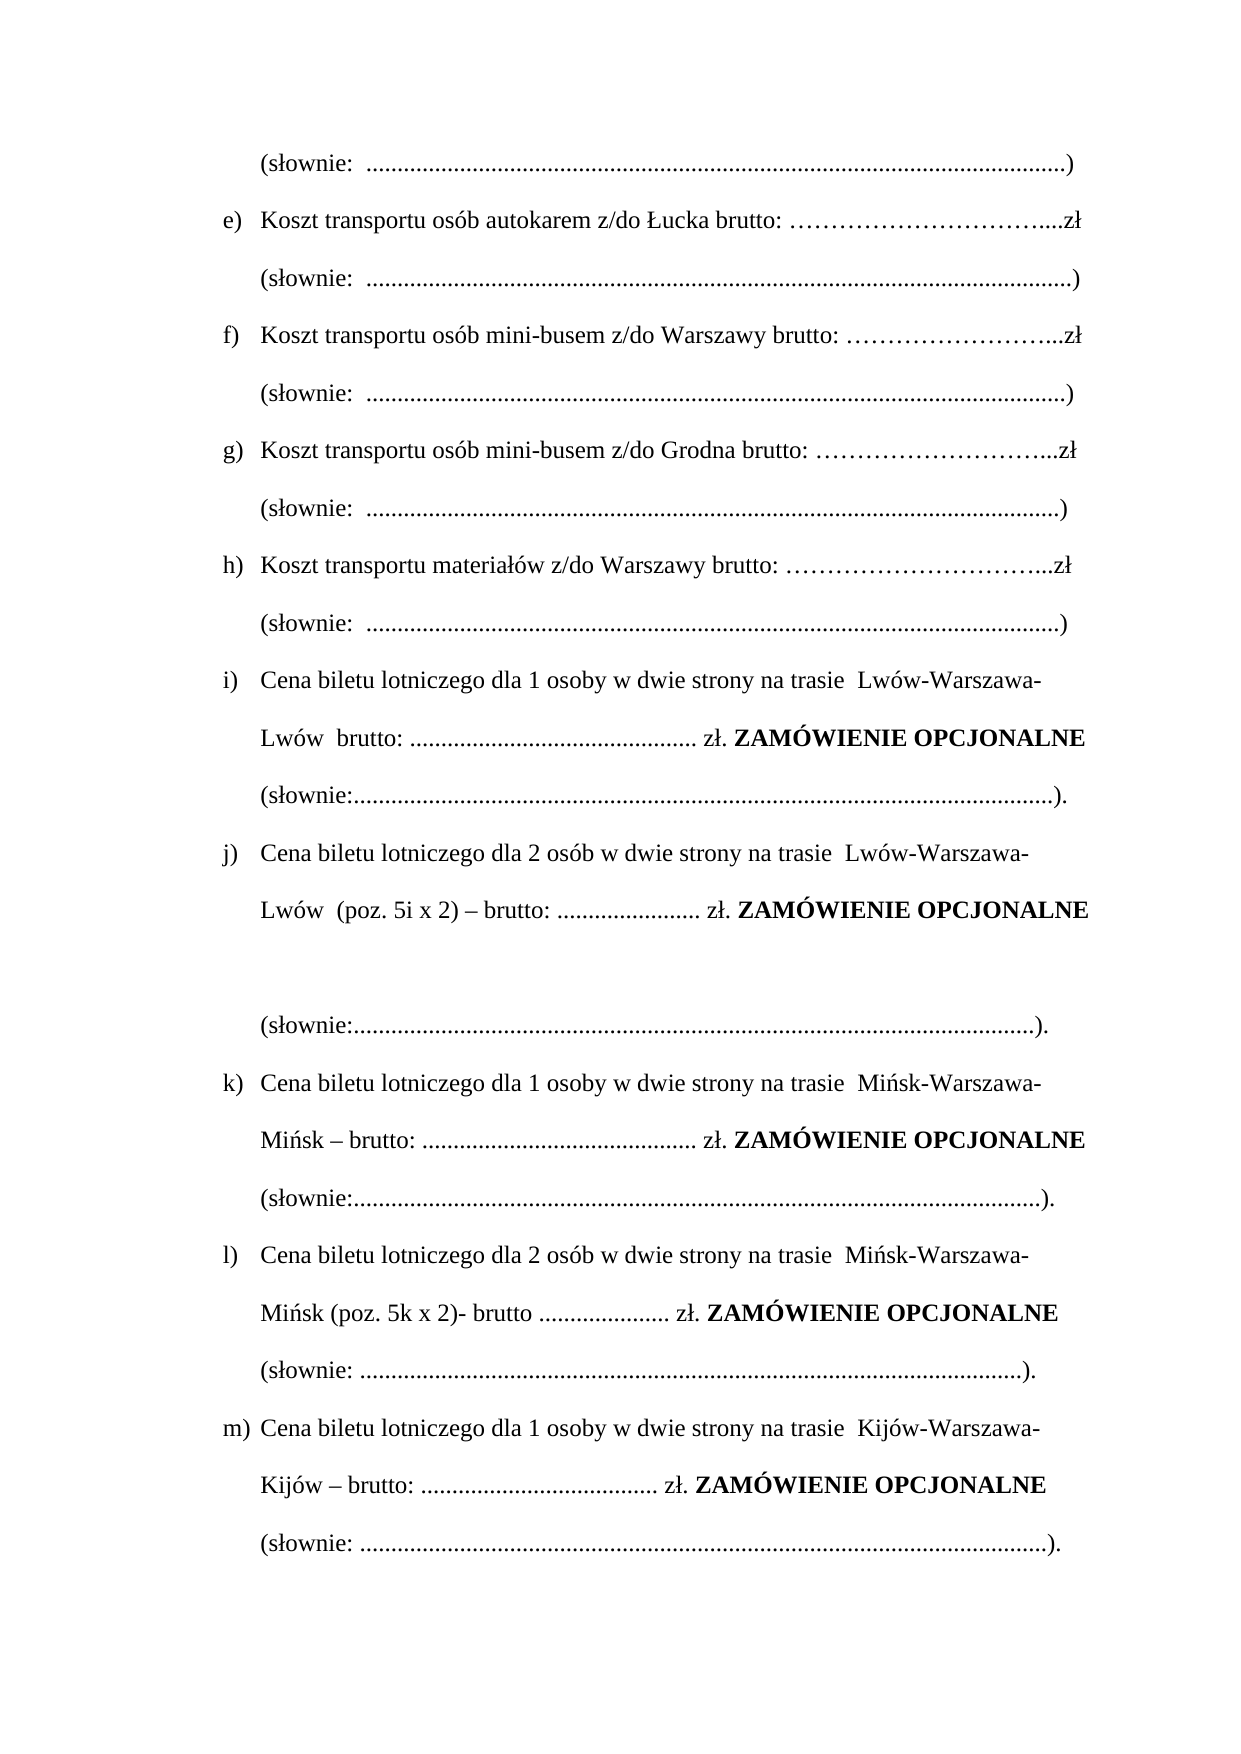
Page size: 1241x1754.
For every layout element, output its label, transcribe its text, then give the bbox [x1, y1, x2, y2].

text (słownie: .................................................................................................................) [260, 263, 1093, 291]
list Koszt transportu osób mini-busem z/do Warszawy brutto: ……………………...zł [223, 320, 1093, 349]
list Koszt transportu materiałów z/do Warszawy brutto: …………………………...zł [223, 550, 1093, 579]
text (słownie: ................................................................................................................) [260, 148, 1093, 176]
list Koszt transportu osób autokarem z/do Łucka brutto: …………………………....zł [223, 205, 1093, 234]
text (słownie: ................................................................................................................) [260, 378, 1093, 406]
list Cena biletu lotniczego dla 2 osób w dwie strony na trasie Mińsk-Warszawa- Mińsk (poz. 5k x 2)- brutto ..................... zł. ZAMÓWIENIE OPCJONALNE (słownie: ..........................................................................................................). [223, 1240, 1093, 1384]
list Cena biletu lotniczego dla 1 osoby w dwie strony na trasie Lwów-Warszawa-Lwów brutto: .............................................. zł. ZAMÓWIENIE OPCJONALNE (słownie:................................................................................................................). [223, 665, 1093, 809]
text (słownie: ...............................................................................................................) [260, 493, 1093, 521]
list Cena biletu lotniczego dla 1 osoby w dwie strony na trasie Mińsk-Warszawa-Mińsk – brutto: ............................................ zł. ZAMÓWIENIE OPCJONALNE (słownie:..............................................................................................................). [223, 1068, 1093, 1211]
list Cena biletu lotniczego dla 2 osób w dwie strony na trasie Lwów-Warszawa-Lwów (poz. 5i x 2) – brutto: ....................... zł. ZAMÓWIENIE OPCJONALNE (słownie:.............................................................................................................). [223, 838, 1093, 1039]
text (słownie: ...............................................................................................................) [260, 608, 1093, 636]
list Cena biletu lotniczego dla 1 osoby w dwie strony na trasie Kijów-Warszawa-Kijów – brutto: ...................................... zł. ZAMÓWIENIE OPCJONALNE (słownie: ..............................................................................................................). [223, 1413, 1093, 1556]
list Koszt transportu osób mini-busem z/do Grodna brutto: ………………………...zł [223, 435, 1093, 464]
